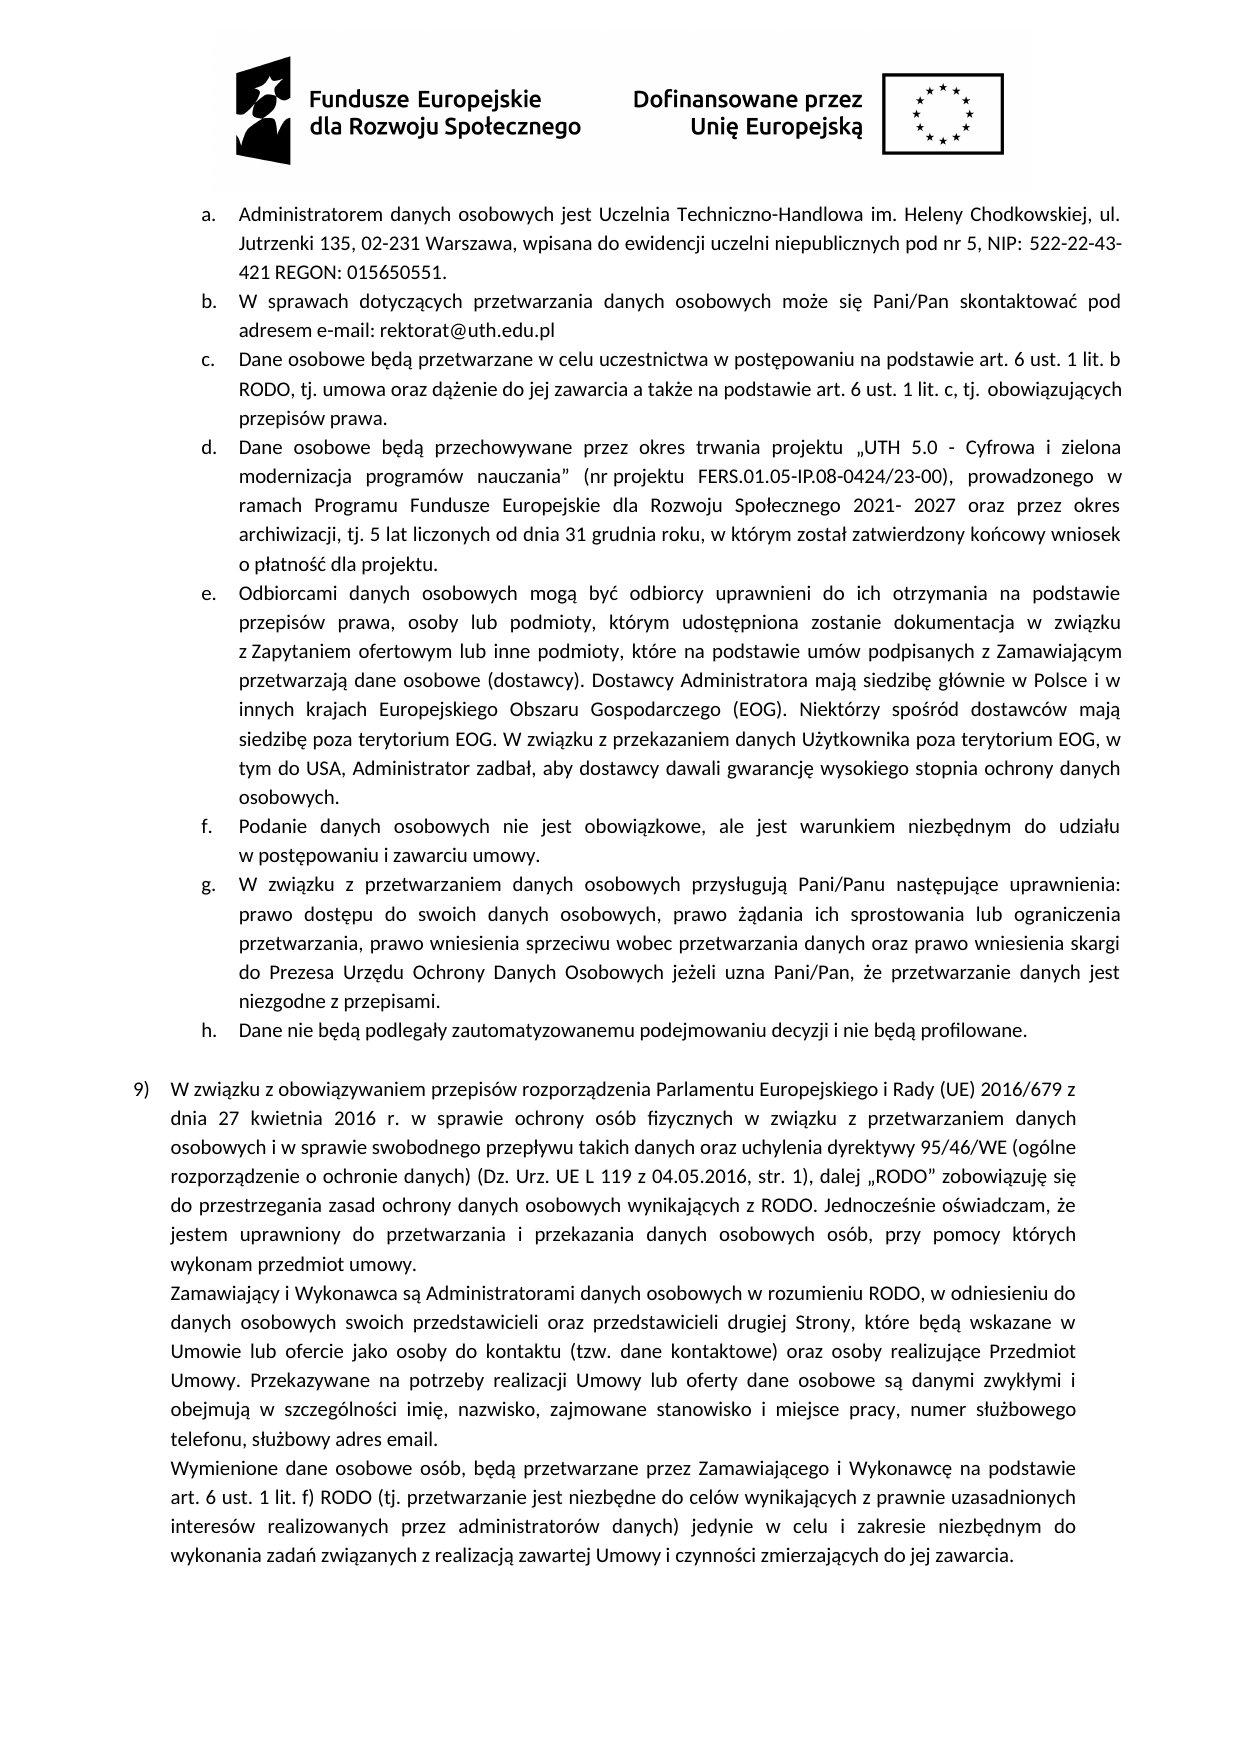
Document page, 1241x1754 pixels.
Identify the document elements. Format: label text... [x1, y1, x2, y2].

list Podanie danych osobowych nie jest obowiązkowe, ale jest warunkiem niezbędnym do udziału w postępowaniu i zawarciu umowy. [201, 813, 1122, 868]
text Zamawiający i Wykonawca są Administratorami danych osobowych w rozumieniu RODO, w odniesieniu do danych osobowych swoich przedstawicieli oraz przedstawicieli drugiej Strony, które będą wskazane w Umowie lub ofercie jako osoby do kontaktu (tzw. dane kontaktowe) oraz osoby realizujące Przedmiot Umowy. Przekazywane na potrzeby realizacji Umowy lub oferty dane osobowe są danymi zwykłymi i obejmują w szczególności imię, nazwisko, zajmowane stanowisko i miejsce pracy, numer służbowego telefonu, służbowy adres email. [170, 1280, 1078, 1451]
list Dane osobowe będą przechowywane przez okres trwania projektu „UTH 5.0 - Cyfrowa i zielona modernizacja programów nauczania” (nr projektu FERS.01.05-IP.08-0424/23-00), prowadzonego w ramach Programu Fundusze Europejskie dla Rozwoju Społecznego 2021- 2027 oraz przez okres archiwizacji, tj. 5 lat liczonych od dnia 31 grudnia roku, w którym został zatwierdzony końcowy wniosek o płatność dla projektu. [201, 434, 1122, 576]
list Administratorem danych osobowych jest Uczelnia Techniczno-Handlowa im. Heleny Chodkowskiej, ul. Jutrzenki 135, 02-231 Warszawa, wpisana do ewidencji uczelni niepublicznych pod nr 5, NIP: 522-22-43-421 REGON: 015650551. [201, 201, 1122, 284]
picture [209, 29, 1031, 192]
list Dane nie będą podlegały zautomatyzowanemu podejmowaniu decyzji i nie będą profilowane. [201, 1017, 1122, 1043]
text Wymienione dane osobowe osób, będą przetwarzane przez Zamawiającego i Wykonawcę na podstawie art. 6 ust. 1 lit. f) RODO (tj. przetwarzanie jest niezbędne do celów wynikających z prawnie uzasadnionych interesów realizowanych przez administratorów danych) jedynie w celu i zakresie niezbędnym do wykonania zadań związanych z realizacją zawartej Umowy i czynności zmierzających do jej zawarcia. [170, 1455, 1078, 1568]
list W związku z obowiązywaniem przepisów rozporządzenia Parlamentu Europejskiego i Rady (UE) 2016/679 z dnia 27 kwietnia 2016 r. w sprawie ochrony osób fizycznych w związku z przetwarzaniem danych osobowych i w sprawie swobodnego przepływu takich danych oraz uchylenia dyrektywy 95/46/WE (ogólne rozporządzenie o ochronie danych) (Dz. Urz. UE L 119 z 04.05.2016, str. 1), dalej „RODO” zobowiązuję się do przestrzegania zasad ochrony danych osobowych wynikających z RODO. Jednocześnie oświadczam, że jestem uprawniony do przetwarzania i przekazania danych osobowych osób, przy pomocy których wykonam przedmiot umowy. [133, 1076, 1078, 1276]
list W sprawach dotyczących przetwarzania danych osobowych może się Pani/Pan skontaktować pod adresem e-mail: rektorat@uth.edu.pl [201, 288, 1122, 343]
list Dane osobowe będą przetwarzane w celu uczestnictwa w postępowaniu na podstawie art. 6 ust. 1 lit. b RODO, tj. umowa oraz dążenie do jej zawarcia a także na podstawie art. 6 ust. 1 lit. c, tj. obowiązujących przepisów prawa. [201, 347, 1122, 430]
list Odbiorcami danych osobowych mogą być odbiorcy uprawnieni do ich otrzymania na podstawie przepisów prawa, osoby lub podmioty, którym udostępniona zostanie dokumentacja w związku z Zapytaniem ofertowym lub inne podmioty, które na podstawie umów podpisanych z Zamawiającym przetwarzają dane osobowe (dostawcy). Dostawcy Administratora mają siedzibę głównie w Polsce i w innych krajach Europejskiego Obszaru Gospodarczego (EOG). Niektórzy spośród dostawców mają siedzibę poza terytorium EOG. W związku z przekazaniem danych Użytkownika poza terytorium EOG, w tym do USA, Administrator zadbał, aby dostawcy dawali gwarancję wysokiego stopnia ochrony danych osobowych. [201, 580, 1122, 809]
list W związku z przetwarzaniem danych osobowych przysługują Pani/Panu następujące uprawnienia: prawo dostępu do swoich danych osobowych, prawo żądania ich sprostowania lub ograniczenia przetwarzania, prawo wniesienia sprzeciwu wobec przetwarzania danych oraz prawo wniesienia skargi do Prezesa Urzędu Ochrony Danych Osobowych jeżeli uzna Pani/Pan, że przetwarzanie danych jest niezgodne z przepisami. [201, 872, 1122, 1014]
